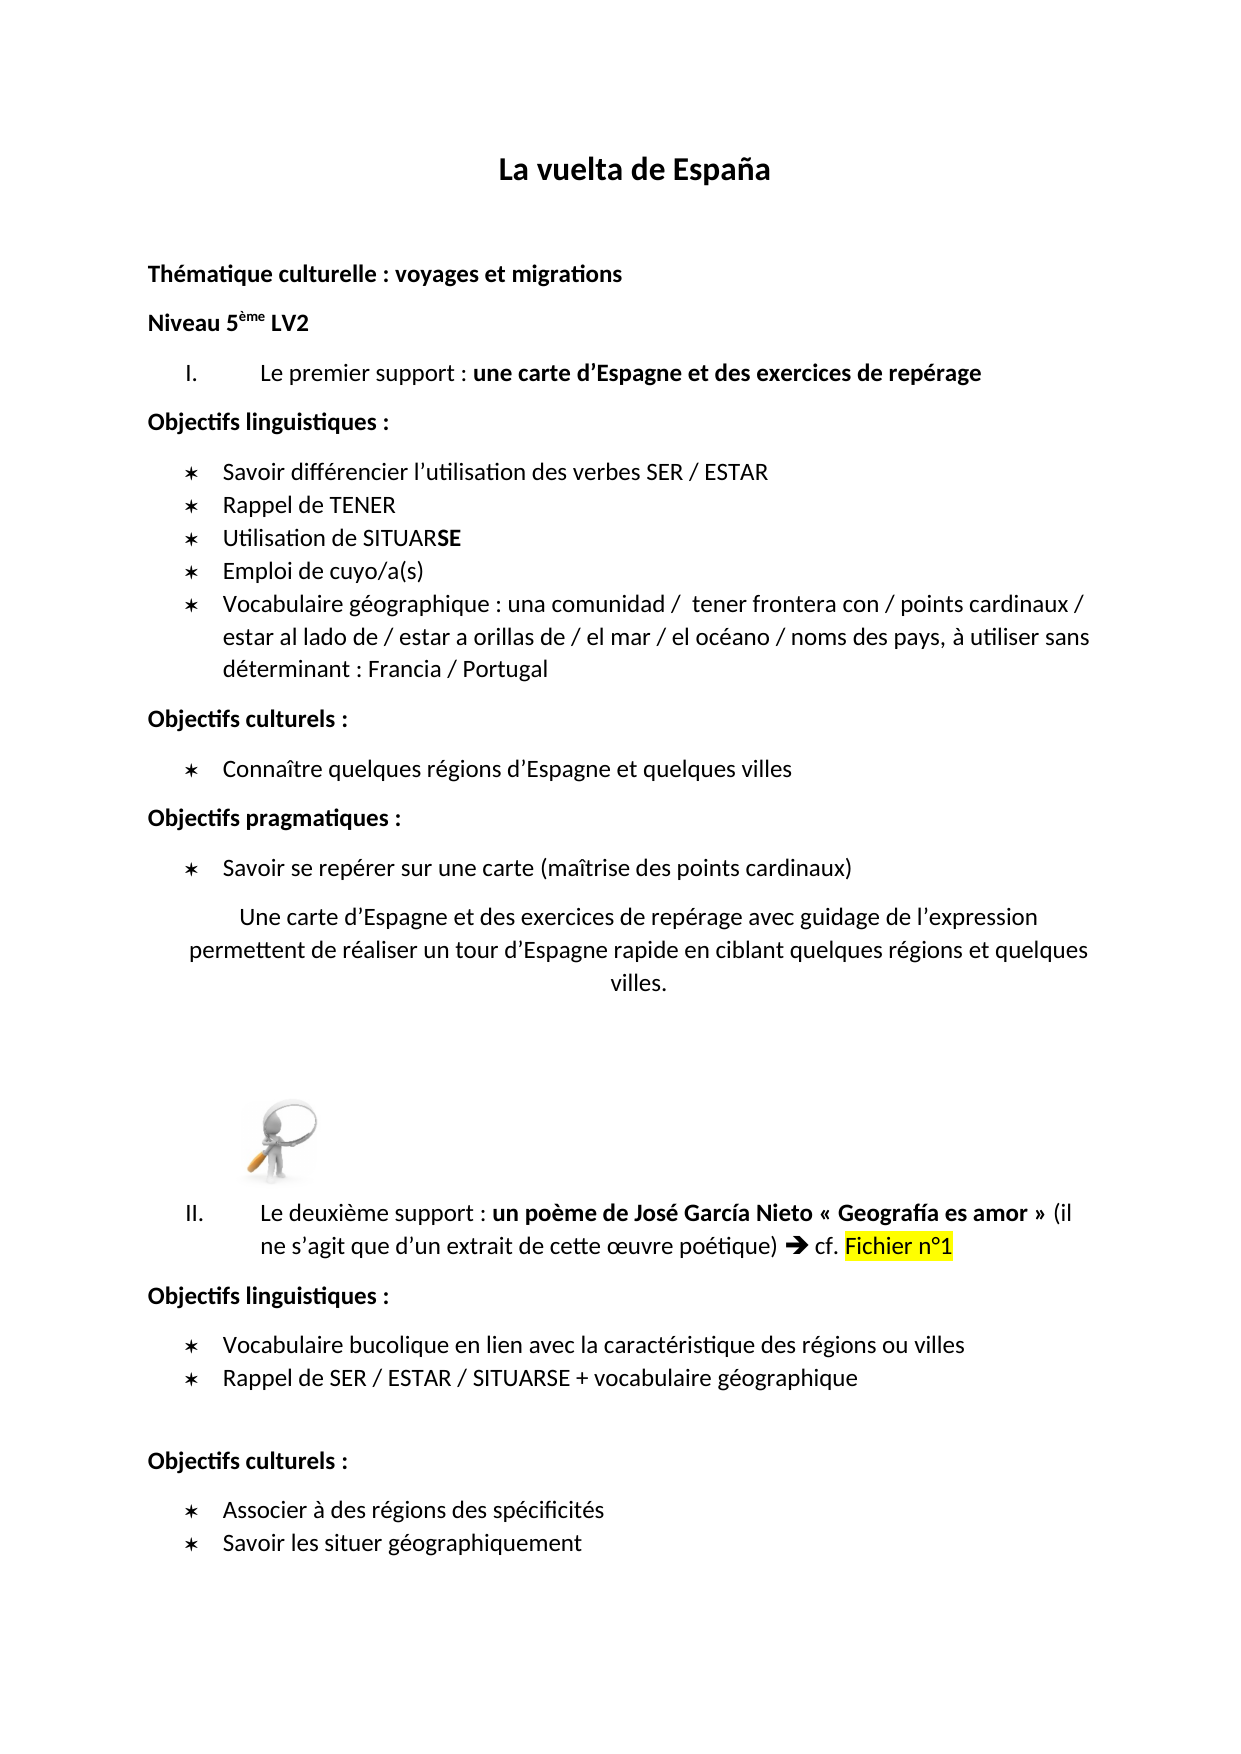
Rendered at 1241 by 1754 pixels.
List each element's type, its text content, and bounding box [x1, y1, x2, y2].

text Objectifs culturels : [148, 1445, 1093, 1476]
list Savoir se repérer sur une carte (maîtrise des points cardinaux) [185, 852, 1093, 882]
list Rappel de SER / ESTAR / SITUARSE + vocabulaire géographique [185, 1363, 1093, 1393]
text Objectifs culturels : [148, 703, 1093, 734]
list Vocabulaire géographique : una comunidad / tener frontera con / points cardinaux / estar al lado de / estar a orillas de / el mar / el océano / noms des pays, à utiliser sans déterminant : Francia / Portugal [185, 588, 1093, 684]
list Savoir les situer géographiquement [185, 1528, 1093, 1558]
list Emploi de cuyo/a(s) [185, 555, 1093, 585]
text Objectifs linguistiques : [148, 1280, 1093, 1311]
list Rappel de TENER [185, 489, 1093, 519]
text Objectifs pragmatiques : [148, 802, 1093, 833]
picture [252, 1112, 305, 1166]
text Objectifs linguistiques : [148, 407, 1093, 437]
text Thématique culturelle : voyages et migrations [148, 258, 1093, 288]
list Le premier support : une carte d’Espagne et des exercices de repérage [185, 357, 1093, 387]
list Vocabulaire bucolique en lien avec la caractéristique des régions ou villes [185, 1330, 1093, 1360]
list Connaître quelques régions d’Espagne et quelques villes [185, 753, 1093, 783]
text Une carte d’Espagne et des exercices de repérage avec guidage de l’expression permettent de réaliser un tour d’Espagne rapide en ciblant quelques régions et quelques villes. [185, 902, 1093, 998]
list Associer à des régions des spécificités [185, 1495, 1093, 1525]
list Savoir différencier l’utilisation des verbes SER / ESTAR [185, 456, 1093, 487]
text La vuelta de España [103, 148, 1093, 188]
list Le deuxième support : un poème de José García Nieto « Geografía es amor » (il ne s’agit que d’un extrait de cette œuvre poétique) cf. Fichier n°1 [185, 1198, 1093, 1261]
text Niveau 5ème LV2 [148, 307, 1093, 338]
list Utilisation de SITUARSE [185, 522, 1093, 552]
